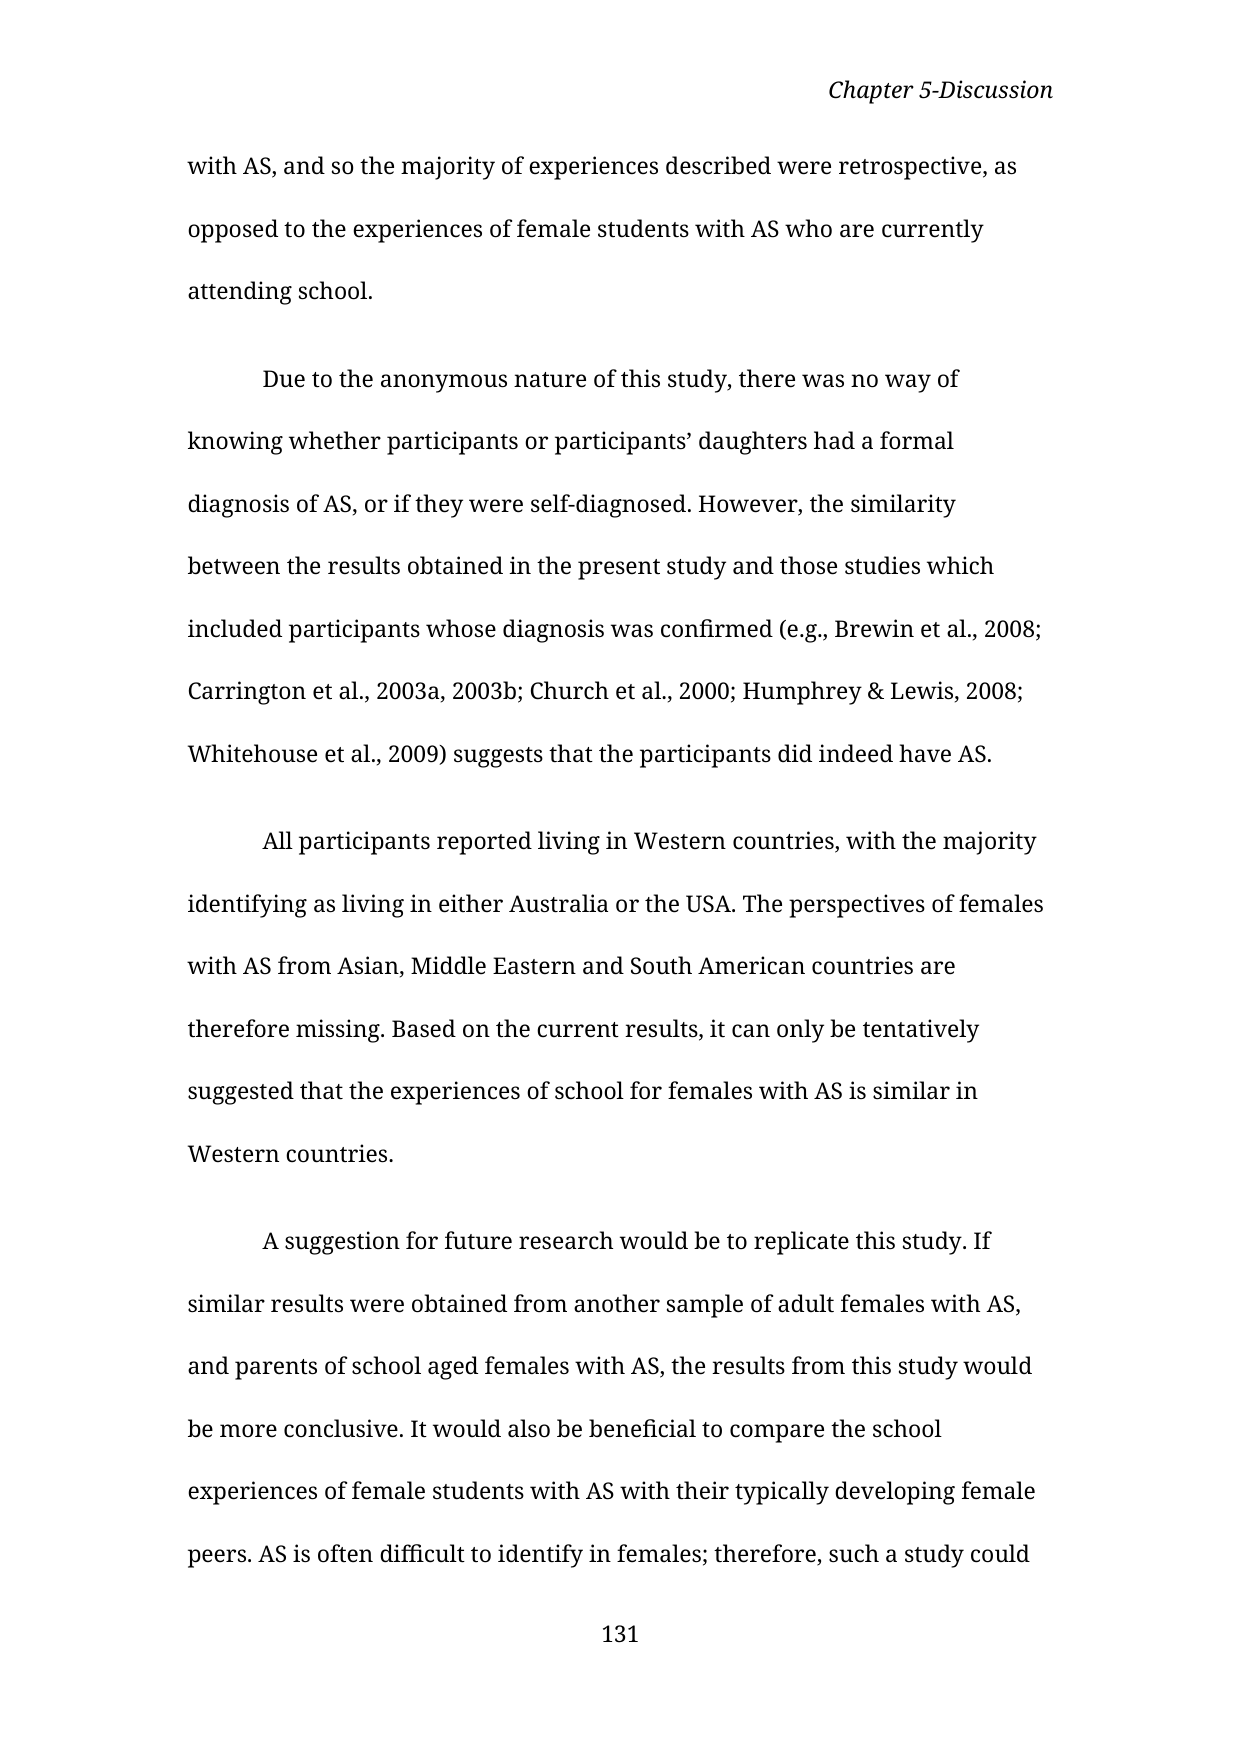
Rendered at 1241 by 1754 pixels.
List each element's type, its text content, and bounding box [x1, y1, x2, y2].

text Due to the anonymous nature of this study, there was no way of knowing whether participants or participants’ daughters had a formal diagnosis of AS, or if they were self-diagnosed. However, the similarity between the results obtained in the present study and those studies which included participants whose diagnosis was confirmed (e.g., Brewin et al., 2008; Carrington et al., 2003a, 2003b; Church et al., 2000; Humphrey & Lewis, 2008; Whitehouse et al., 2009) suggests that the participants did indeed have AS. [187, 362, 1053, 769]
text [187, 150, 1053, 306]
text All participants reported living in Western countries, with the majority identifying as living in either Australia or the USA. The perspectives of females with AS from Asian, Middle Eastern and South American countries are therefore missing. Based on the current results, it can only be tentatively suggested that the experiences of school for females with AS is similar in Western countries. [187, 825, 1053, 1169]
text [187, 1225, 1053, 1569]
